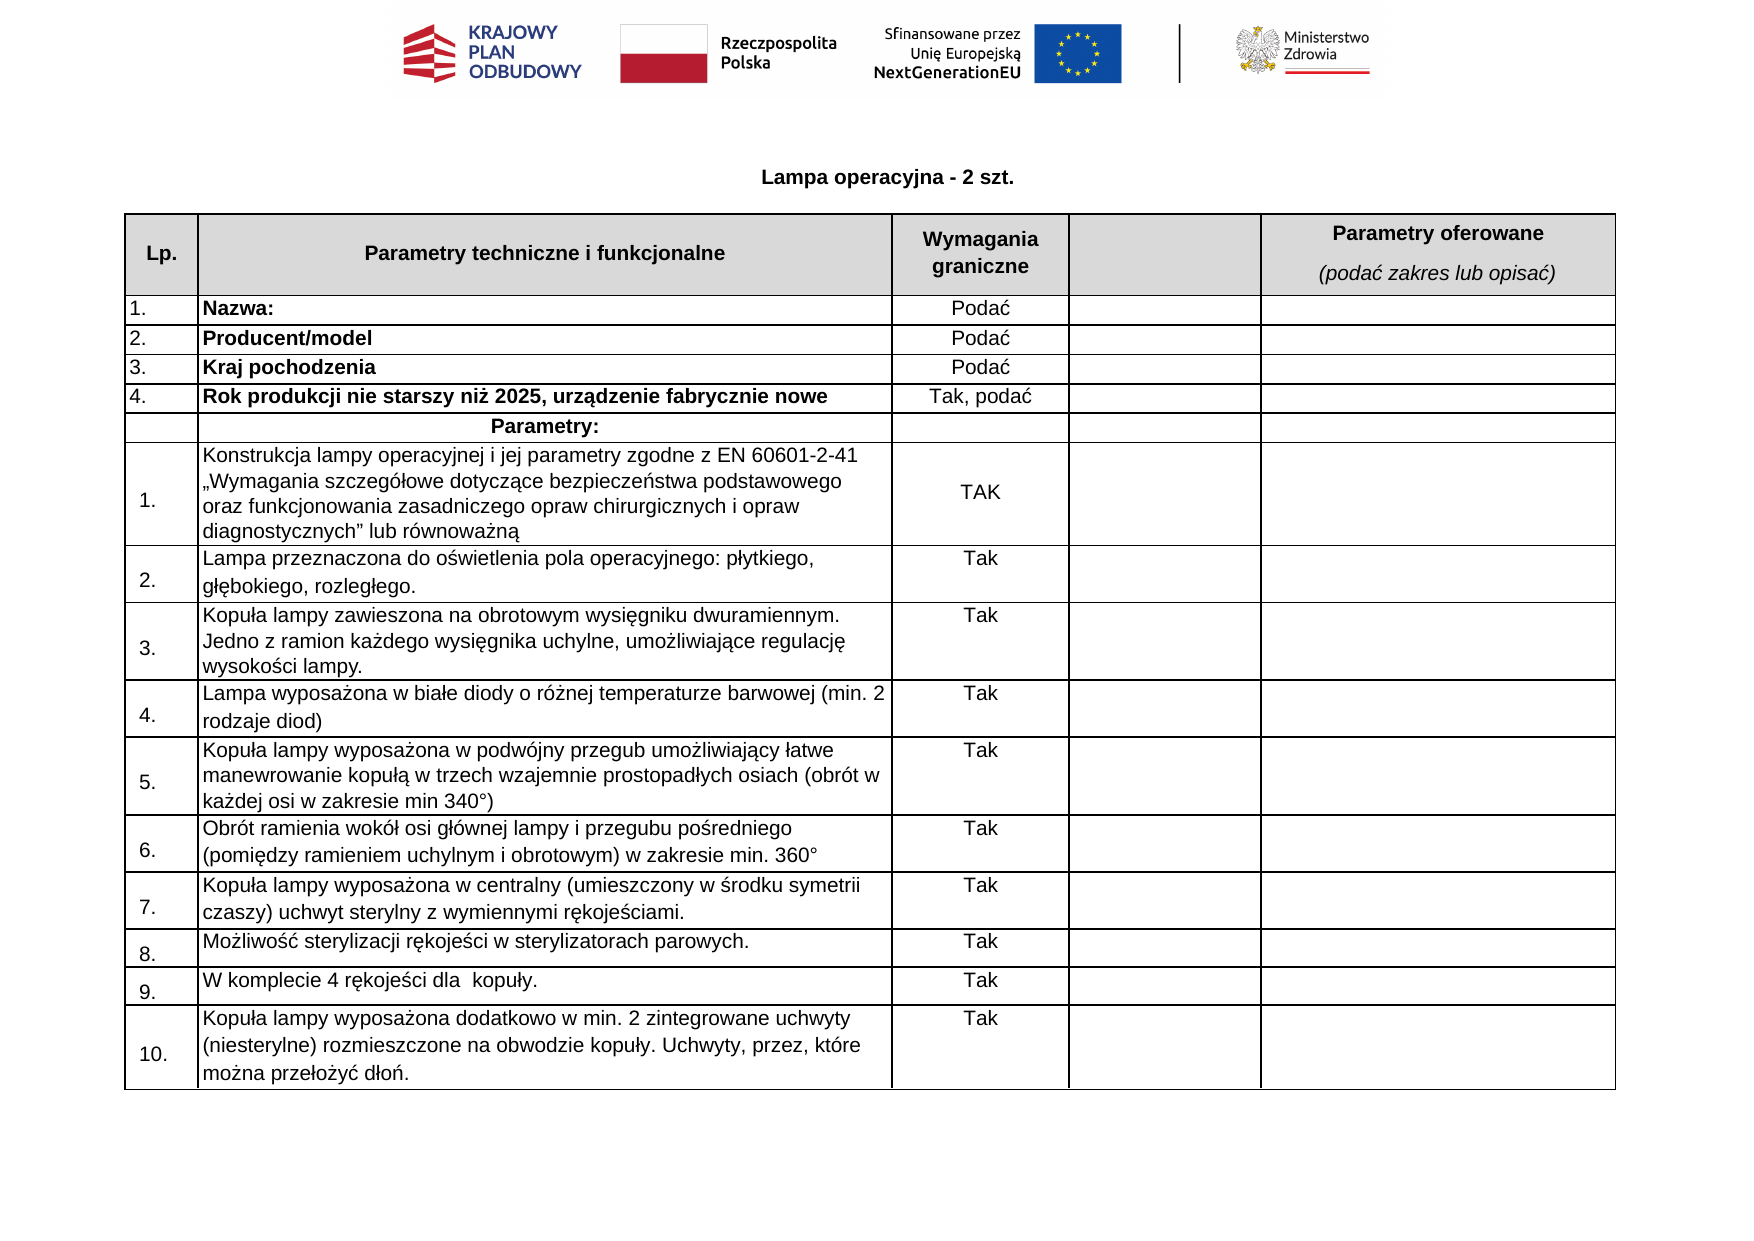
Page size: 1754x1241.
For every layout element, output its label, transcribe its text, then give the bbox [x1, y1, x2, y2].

table_cell Tak [893, 816, 1068, 871]
table_cell Tak [893, 930, 1068, 966]
table_cell [126, 968, 197, 1004]
table_header Parametry techniczne i funkcjonalne [199, 215, 891, 295]
table_cell [126, 738, 197, 814]
table_cell Tak [893, 603, 1068, 679]
table_cell [1070, 296, 1260, 324]
table_cell Parametry: [199, 414, 891, 442]
table_cell [1070, 968, 1260, 1004]
table_cell [126, 443, 197, 545]
table_header Lp. [126, 215, 197, 295]
table_cell 4. [126, 385, 197, 412]
table_header [1070, 215, 1260, 295]
table_cell [1070, 681, 1260, 736]
text Lampa operacyjna - 2 szt. [125, 165, 1651, 189]
table_cell Tak [893, 738, 1068, 814]
table_cell Producent/model [199, 326, 891, 353]
table_cell Możliwość sterylizacji rękojeści w sterylizatorach parowych. [199, 930, 891, 966]
table_cell [1262, 873, 1615, 928]
table_header Parametry oferowane (podać zakres lub opisać) [1262, 215, 1615, 295]
table_cell [1070, 443, 1260, 545]
table_cell Rok produkcji nie starszy niż 2025, urządzenie fabrycznie nowe [199, 385, 891, 412]
table_cell [1262, 326, 1615, 353]
table_cell [1070, 546, 1260, 602]
table_cell Tak [893, 1006, 1068, 1088]
table_cell [1070, 326, 1260, 353]
table_cell Tak [893, 873, 1068, 928]
table_cell [1262, 296, 1615, 324]
table_cell Tak, podać [893, 385, 1068, 412]
table_cell 3. [126, 355, 197, 383]
table_cell Lampa przeznaczona do oświetlenia pola operacyjnego: płytkiego, głębokiego, rozległego. [199, 546, 891, 602]
table_cell Tak [893, 968, 1068, 1004]
table_cell [1262, 355, 1615, 383]
table_cell TAK [893, 443, 1068, 545]
table_cell [1262, 681, 1615, 736]
table_cell 2. [126, 326, 197, 353]
table_cell [1262, 385, 1615, 412]
table_cell [126, 930, 197, 966]
table_cell [126, 681, 197, 736]
table_cell Kraj pochodzenia [199, 355, 891, 383]
table_cell [1070, 414, 1260, 442]
table_cell [1262, 443, 1615, 545]
table_cell [1262, 546, 1615, 602]
table_cell Nazwa: [199, 296, 891, 324]
table_cell [1070, 930, 1260, 966]
table_cell W komplecie 4 rękojeści dla kopuły. [199, 968, 891, 1004]
table_cell [1262, 414, 1615, 442]
picture [385, 0, 1390, 101]
table_cell [126, 603, 197, 679]
table_cell [893, 414, 1068, 442]
table_cell Tak [893, 546, 1068, 602]
table_cell Kopuła lampy zawieszona na obrotowym wysięgniku dwuramiennym. Jedno z ramion każdego wysięgnika uchylne, umożliwiające regulację wysokości lampy. [199, 603, 891, 679]
table_cell [126, 1006, 197, 1088]
table_cell [1070, 816, 1260, 871]
table_cell [1262, 968, 1615, 1004]
table_cell 1. [126, 296, 197, 324]
table_cell [126, 546, 197, 602]
table_cell [1070, 603, 1260, 679]
table_cell Podać [893, 355, 1068, 383]
table_cell [1262, 816, 1615, 871]
table_cell [1070, 738, 1260, 814]
table_cell [1070, 385, 1260, 412]
table_cell Podać [893, 326, 1068, 353]
table_cell [1262, 1006, 1615, 1088]
table_cell [126, 816, 197, 871]
table_cell Obrót ramienia wokół osi głównej lampy i przegubu pośredniego (pomiędzy ramieniem uchylnym i obrotowym) w zakresie min. 360° [199, 816, 891, 871]
table_cell Lampa wyposażona w białe diody o różnej temperaturze barwowej (min. 2 rodzaje diod) [199, 681, 891, 736]
table_cell Podać [893, 296, 1068, 324]
table_cell Konstrukcja lampy operacyjnej i jej parametry zgodne z EN 60601-2-41 „Wymagania szczegółowe dotyczące bezpieczeństwa podstawowego oraz funkcjonowania zasadniczego opraw chirurgicznych i opraw diagnostycznych” lub równoważną [199, 443, 891, 545]
table_header Wymagania graniczne [893, 215, 1068, 295]
table_cell Kopuła lampy wyposażona w podwójny przegub umożliwiający łatwe manewrowanie kopułą w trzech wzajemnie prostopadłych osiach (obrót w każdej osi w zakresie min 340°) [199, 738, 891, 814]
table_cell [126, 414, 197, 442]
table_cell [1262, 603, 1615, 679]
table_cell Kopuła lampy wyposażona dodatkowo w min. 2 zintegrowane uchwyty (niesterylne) rozmieszczone na obwodzie kopuły. Uchwyty, przez, które można przełożyć dłoń. [199, 1006, 891, 1088]
table_cell [1070, 873, 1260, 928]
table_cell Tak [893, 681, 1068, 736]
table_cell [1262, 930, 1615, 966]
table_cell Kopuła lampy wyposażona w centralny (umieszczony w środku symetrii czaszy) uchwyt sterylny z wymiennymi rękojeściami. [199, 873, 891, 928]
table_cell [126, 873, 197, 928]
table_cell [1262, 738, 1615, 814]
table_cell [1070, 355, 1260, 383]
table_cell [1070, 1006, 1260, 1088]
